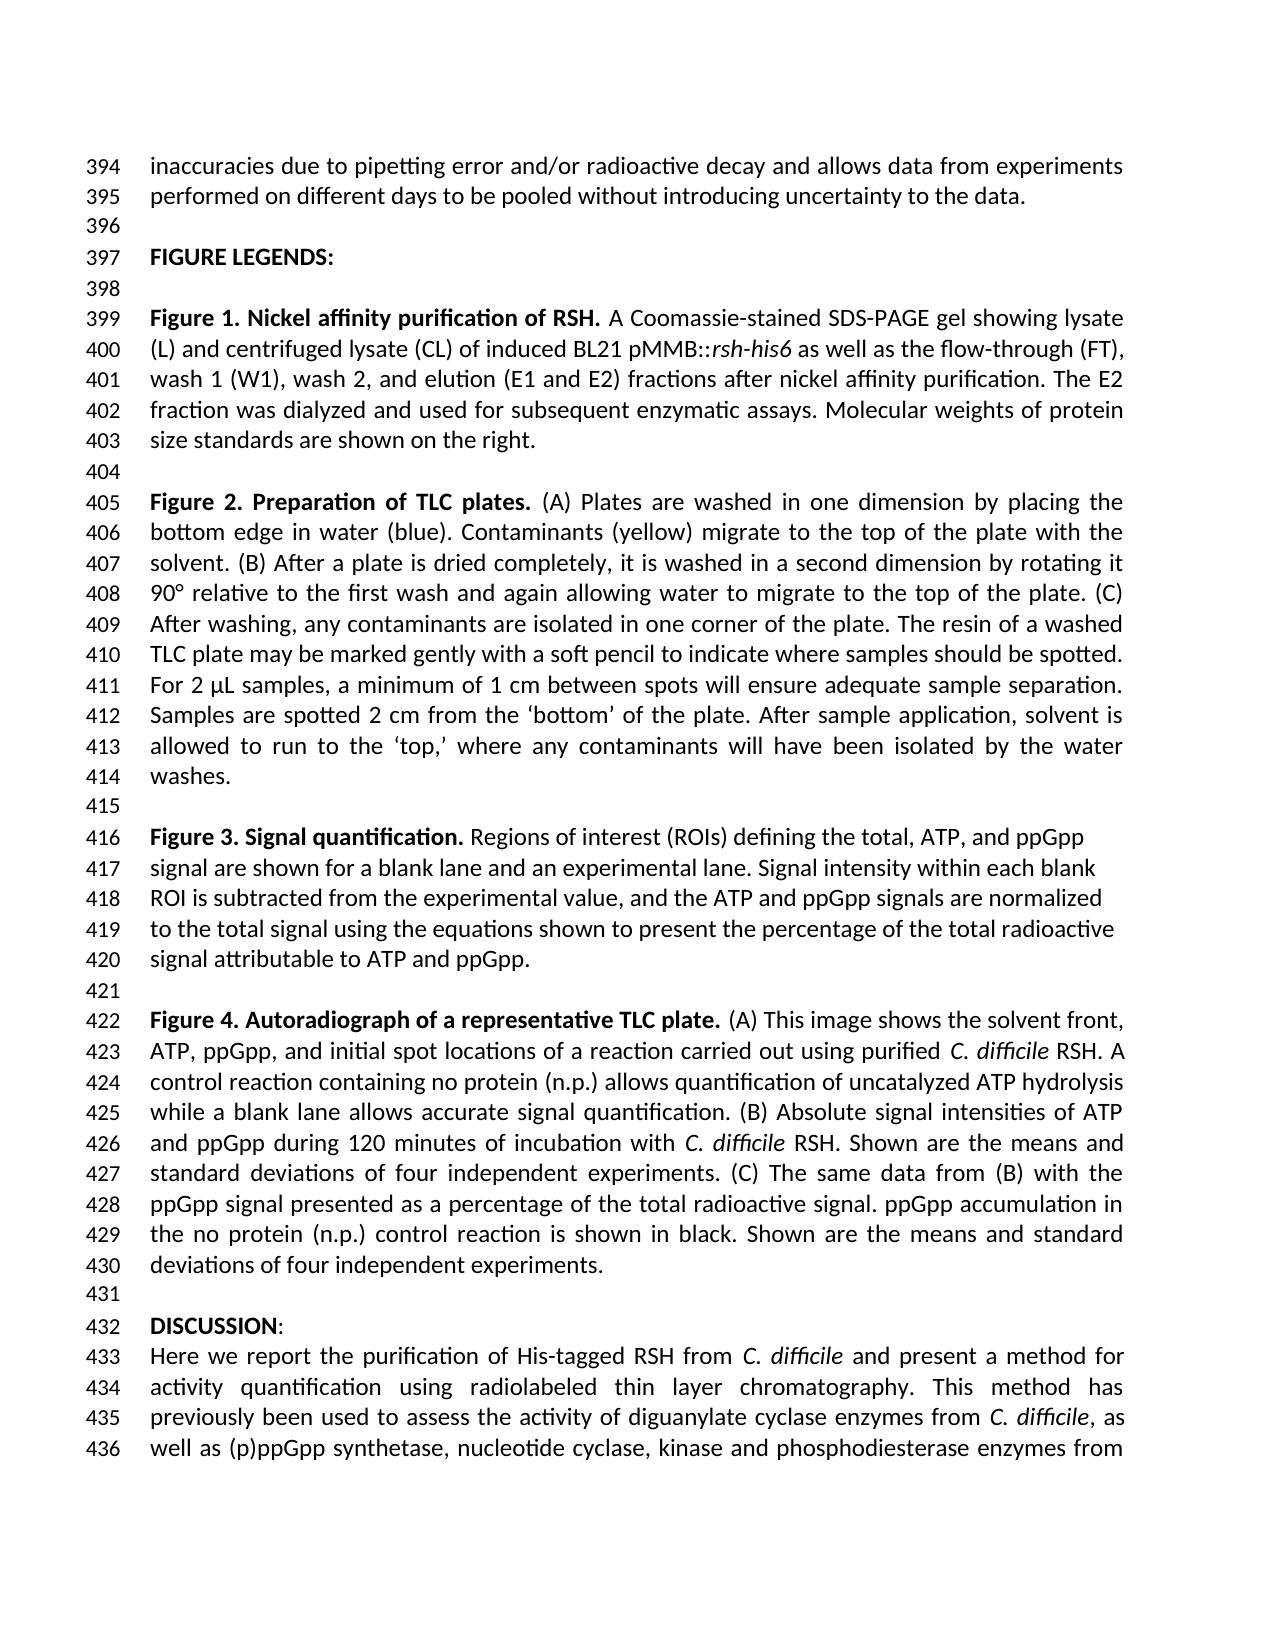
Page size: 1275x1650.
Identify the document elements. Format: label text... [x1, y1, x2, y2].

text Figure legends: [150, 242, 1125, 272]
text Figure 1. Nickel affinity purification of RSH. A Coomassie-stained SDS-PAGE gel showing lysate (L) and centrifuged lysate (CL) of induced BL21 pMMB::rsh-his6 as well as the flow-through (FT), wash 1 (W1), wash 2, and elution (E1 and E2) fractions after nickel affinity purification. The E2 fraction was dialyzed and used for subsequent enzymatic assays. Molecular weights of protein size standards are shown on the right. [150, 303, 1125, 455]
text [150, 150, 1125, 211]
text Figure 4. Autoradiograph of a representative TLC plate. (A) This image shows the solvent front, ATP, ppGpp, and initial spot locations of a reaction carried out using purified C. difficile RSH. A control reaction containing no protein (n.p.) allows quantification of uncatalyzed ATP hydrolysis while a blank lane allows accurate signal quantification. (B) Absolute signal intensities of ATP and ppGpp during 120 minutes of incubation with C. difficile RSH. Shown are the means and standard deviations of four independent experiments. (C) The same data from (B) with the ppGpp signal presented as a percentage of the total radioactive signal. ppGpp accumulation in the no protein (n.p.) control reaction is shown in black. Shown are the means and standard deviations of four independent experiments. [150, 1004, 1125, 1279]
text Figure 3. Signal quantification. Regions of interest (ROIs) defining the total, ATP, and ppGpp signal are shown for a blank lane and an experimental lane. Signal intensity within each blank ROI is subtracted from the experimental value, and the ATP and ppGpp signals are normalized to the total signal using the equations shown to present the percentage of the total radioactive signal attributable to ATP and ppGpp. [150, 821, 1125, 974]
text Figure 2. Preparation of TLC plates. (A) Plates are washed in one dimension by placing the bottom edge in water (blue). Contaminants (yellow) migrate to the top of the plate with the solvent. (B) After a plate is dried completely, it is washed in a second dimension by rotating it 90° relative to the first wash and again allowing water to migrate to the top of the plate. (C) After washing, any contaminants are isolated in one corner of the plate. The resin of a washed TLC plate may be marked gently with a soft pencil to indicate where samples should be spotted. For 2 μL samples, a minimum of 1 cm between spots will ensure adequate sample separation. Samples are spotted 2 cm from the ‘bottom’ of the plate. After sample application, solvent is allowed to run to the ‘top,’ where any contaminants will have been isolated by the water washes. [150, 486, 1125, 791]
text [150, 1340, 1125, 1462]
text Discussion: [150, 1310, 1125, 1340]
